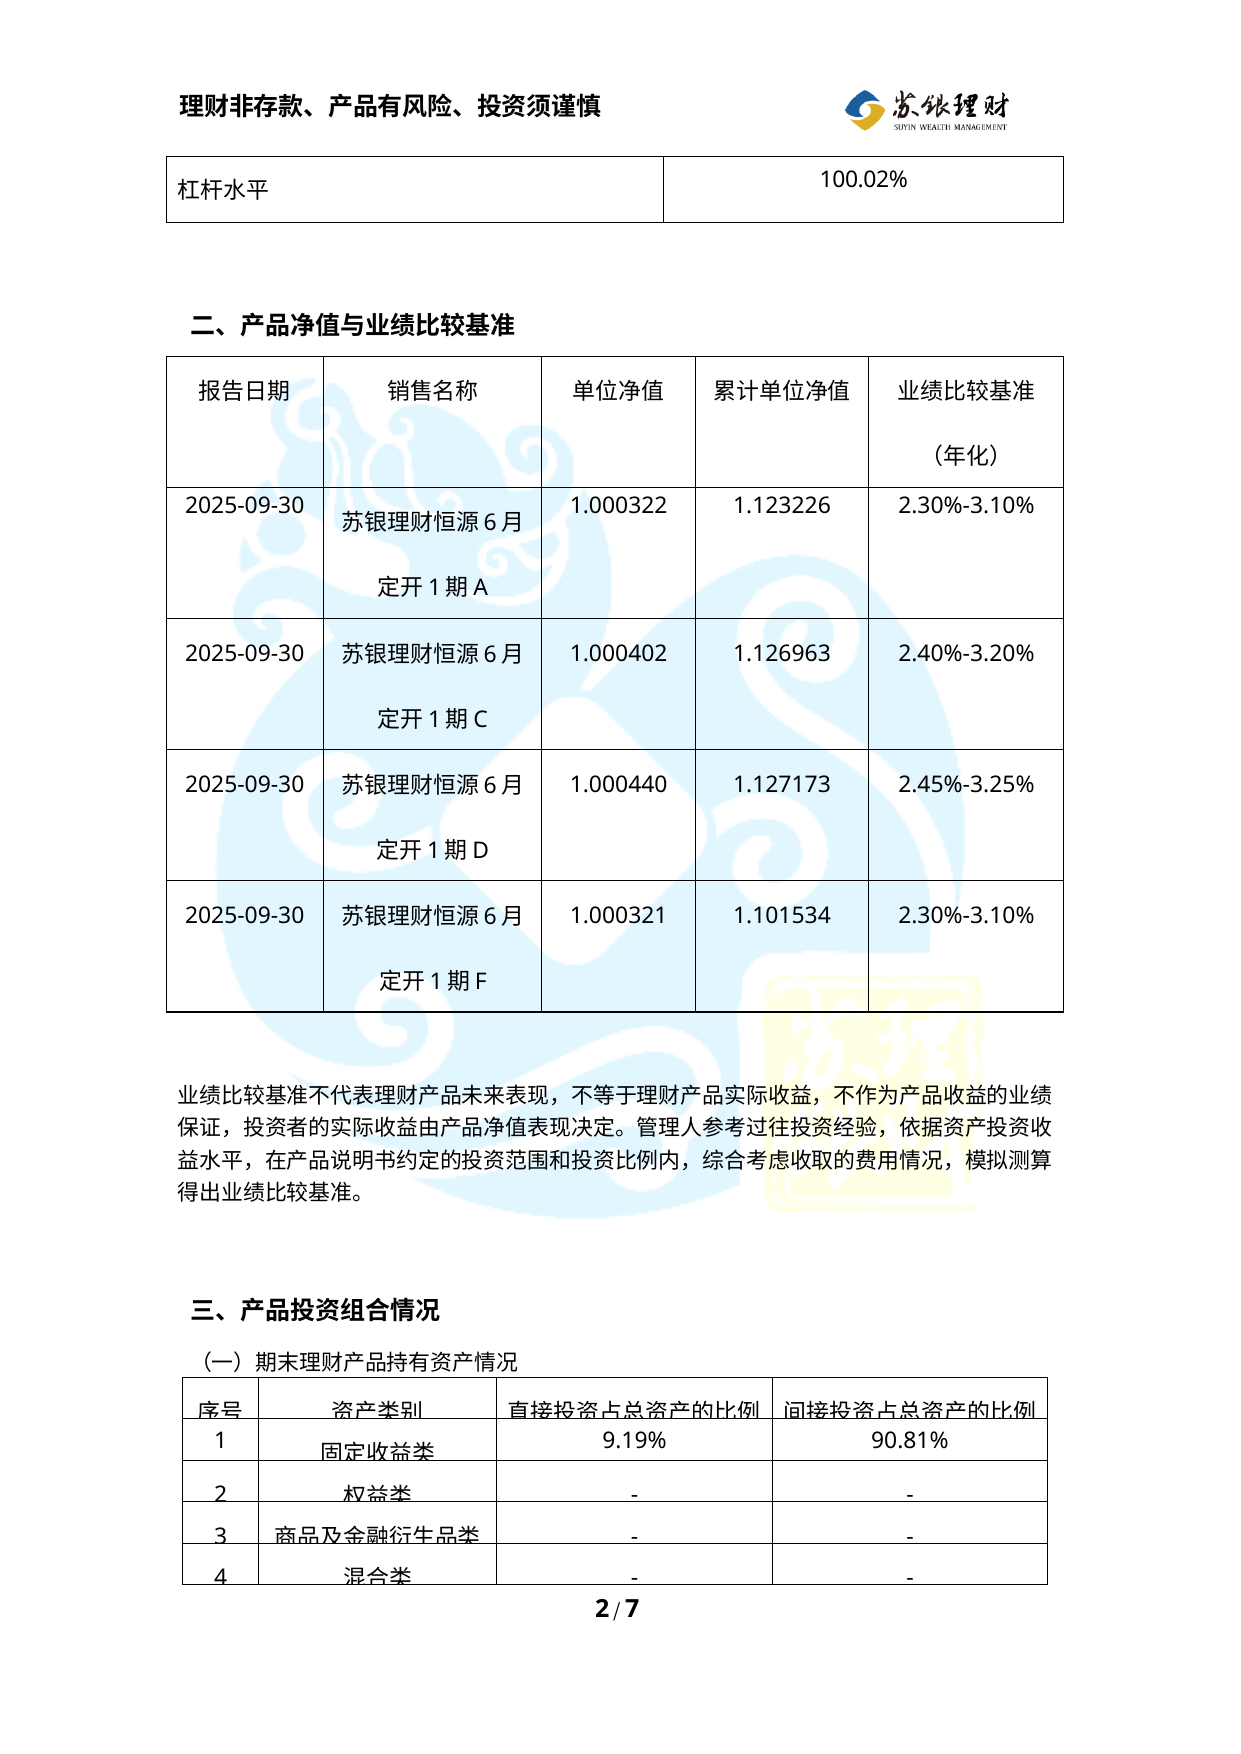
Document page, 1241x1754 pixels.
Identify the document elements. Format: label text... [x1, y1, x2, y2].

table_cell 4 [183, 1544, 258, 1584]
table_cell 9.19% [497, 1419, 772, 1460]
table_cell 苏银理财恒源6月定开1期F [324, 881, 541, 1011]
text 业绩比较基准不代表理财产品未来表现，不等于理财产品实际收益，不作为产品收益的业绩保证，投资者的实际收益由产品净值表现决定。管理人参考过往投资经验，依据资产投资收益水平，在产品说明书约定的投资范围和投资比例内，综合考虑收取的费用情况，模拟测算得出业绩比较基准。 [177, 1077, 1053, 1207]
table_cell 苏银理财恒源6月定开1期D [324, 750, 541, 880]
table_cell - [497, 1502, 772, 1542]
table_header 单位净值 [542, 357, 695, 487]
subtitle （一）期末理财产品持有资产情况 [190, 1344, 1053, 1377]
table_cell - [497, 1461, 772, 1501]
table_cell 1.000440 [542, 750, 695, 880]
table_header 销售名称 [324, 357, 541, 487]
table_cell 2.30%-3.10% [869, 881, 1063, 1011]
table_cell - [773, 1461, 1047, 1501]
table_cell 苏银理财恒源6月定开1期A [324, 488, 541, 618]
table_cell 2.45%-3.25% [869, 750, 1063, 880]
table_cell 1 [183, 1419, 258, 1460]
table_cell 2.40%-3.20% [869, 619, 1063, 749]
table_cell 商品及金融衍生品类 [259, 1502, 496, 1542]
table_cell 2.30%-3.10% [869, 488, 1063, 618]
table_cell 1.126963 [696, 619, 868, 749]
table_cell 2025-09-30 [167, 750, 323, 880]
table_cell 苏银理财恒源6月定开1期C [324, 619, 541, 749]
table_header 直接投资占总资产的比例 [497, 1378, 772, 1418]
table_header 业绩比较基准（年化） [869, 357, 1063, 487]
table_cell 3 [183, 1502, 258, 1542]
table_cell 2025-09-30 [167, 488, 323, 618]
subtitle 二、产品净值与业绩比较基准 [190, 291, 1053, 356]
table_cell 2025-09-30 [167, 881, 323, 1011]
table_cell 1.123226 [696, 488, 868, 618]
table_cell - [773, 1544, 1047, 1584]
table_cell 2 [183, 1461, 258, 1501]
table_cell 1.127173 [696, 750, 868, 880]
table_cell 1.000321 [542, 881, 695, 1011]
table_header 报告日期 [167, 357, 323, 487]
table_cell 90.81% [773, 1419, 1047, 1460]
table_cell 2025-09-30 [167, 619, 323, 749]
table_header 序号 [183, 1378, 258, 1418]
table_header 资产类别 [259, 1378, 496, 1418]
table_cell 100.02% [664, 157, 1063, 222]
table_cell 杠杆水平 [167, 157, 663, 222]
table_cell 权益类 [259, 1461, 496, 1501]
table_header 间接投资占总资产的比例 [773, 1378, 1047, 1418]
subtitle 三、产品投资组合情况 [190, 1276, 1053, 1341]
table_cell 1.101534 [696, 881, 868, 1011]
table_header 累计单位净值 [696, 357, 868, 487]
table_cell - [773, 1502, 1047, 1542]
table_cell - [497, 1544, 772, 1584]
table_cell 1.000402 [542, 619, 695, 749]
picture [820, 72, 1039, 143]
table_cell 1.000322 [542, 488, 695, 618]
table_cell 固定收益类 [259, 1419, 496, 1460]
table_cell 混合类 [259, 1544, 496, 1584]
